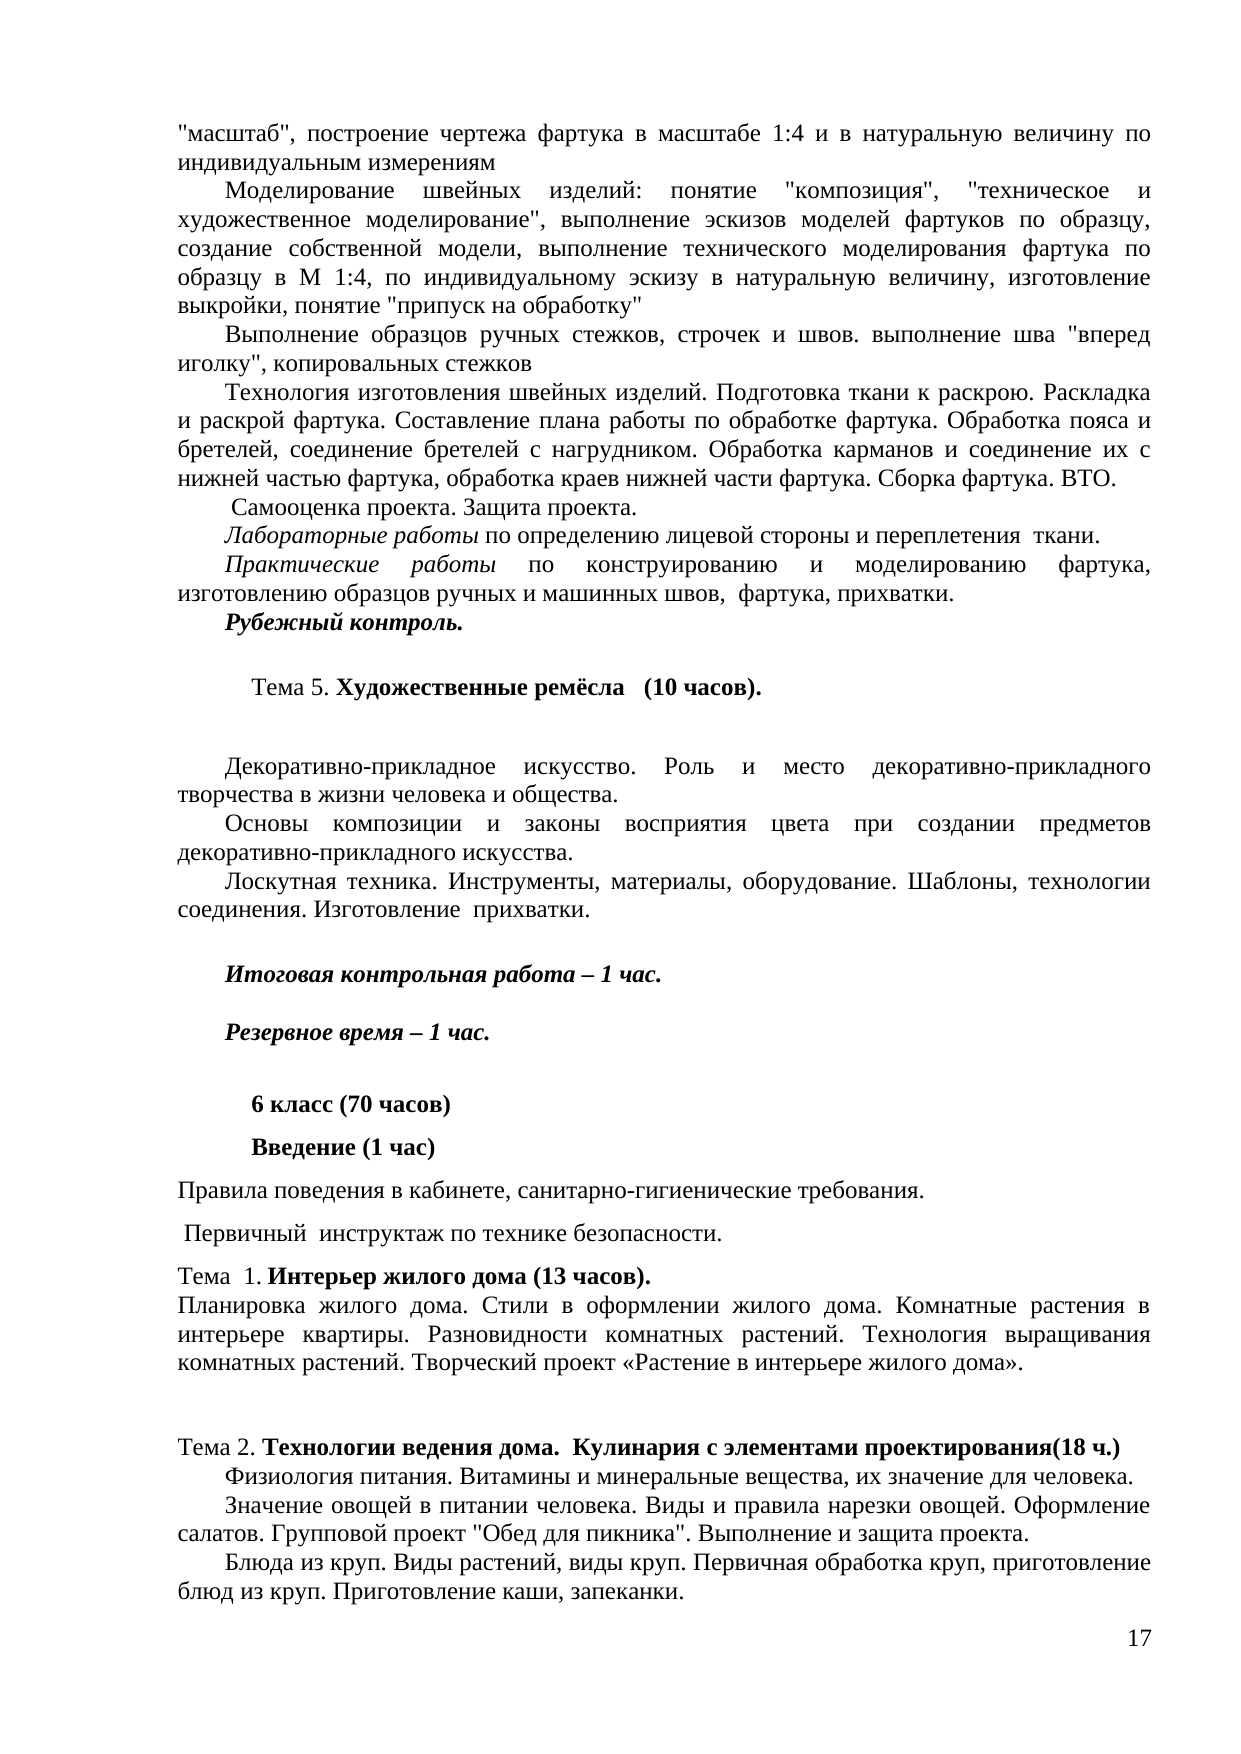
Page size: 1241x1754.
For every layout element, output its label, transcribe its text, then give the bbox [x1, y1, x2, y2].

text Резервное время – 1 час. [177, 1017, 1152, 1046]
text Физиология питания. Витамины и минеральные вещества, их значение для человека. [177, 1461, 1152, 1490]
text Рубежный контроль. [177, 607, 1152, 636]
text Итоговая контрольная работа – 1 час. [177, 959, 1152, 988]
text Тема 5. Художественные ремёсла (10 часов). [177, 672, 1152, 700]
text Лоскутная техника. Инструменты, материалы, оборудование. Шаблоны, технологии соединения. Изготовление прихватки. [177, 866, 1152, 923]
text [177, 118, 1152, 176]
text Введение (1 час) [177, 1132, 1152, 1161]
text Лабораторные работы по определению лицевой стороны и переплетения ткани. [177, 521, 1152, 549]
text Самооценка проекта. Защита проекта. [177, 492, 1152, 521]
text Моделирование швейных изделий: понятие "композиция", "техническое и художественное моделирование", выполнение эскизов моделей фартуков по образцу, создание собственной модели, выполнение технического моделирования фартука по образцу в М 1:4, по индивидуальному эскизу в натуральную величину, изготовление выкройки, понятие "припуск на обработку" [177, 176, 1152, 319]
text Правила поведения в кабинете, санитарно-гигиенические требования. [177, 1175, 1152, 1204]
text Декоративно-прикладное искусство. Роль и место декоративно-прикладного творчества в жизни человека и общества. [177, 751, 1152, 808]
text Основы композиции и законы восприятия цвета при создании предметов декоративно-прикладного искусства. [177, 808, 1152, 866]
text Технология изготовления швейных изделий. Подготовка ткани к раскрою. Раскладка и раскрой фартука. Составление плана работы по обработке фартука. Обработка пояса и бретелей, соединение бретелей с нагрудником. Обработка карманов и соединение их с нижней частью фартука, обработка краев нижней части фартука. Сборка фартука. ВТО. [177, 377, 1152, 492]
text Планировка жилого дома. Стили в оформлении жилого дома. Комнатные растения в интерьере квартиры. Разновидности комнатных растений. Технология выращивания комнатных растений. Творческий проект «Растение в интерьере жилого дома». [177, 1290, 1152, 1376]
text Практические работы по конструированию и моделированию фартука, изготовлению образцов ручных и машинных швов, фартука, прихватки. [177, 549, 1152, 607]
text Блюда из круп. Виды растений, виды круп. Первичная обработка круп, приготовление блюд из круп. Приготовление каши, запеканки. [177, 1547, 1152, 1605]
text Тема 1. Интерьер жилого дома (13 часов). [177, 1261, 1152, 1290]
text 6 класс (70 часов) [177, 1089, 1152, 1117]
text Значение овощей в питании человека. Виды и правила нарезки овощей. Оформление салатов. Групповой проект "Обед для пикника". Выполнение и защита проекта. [177, 1490, 1152, 1547]
text Тема 2. Технологии ведения дома. Кулинария с элементами проектирования(18 ч.) [177, 1432, 1152, 1461]
text Выполнение образцов ручных стежков, строчек и швов. выполнение шва "вперед иголку", копировальных стежков [177, 319, 1152, 377]
text Первичный инструктаж по технике безопасности. [177, 1218, 1152, 1247]
